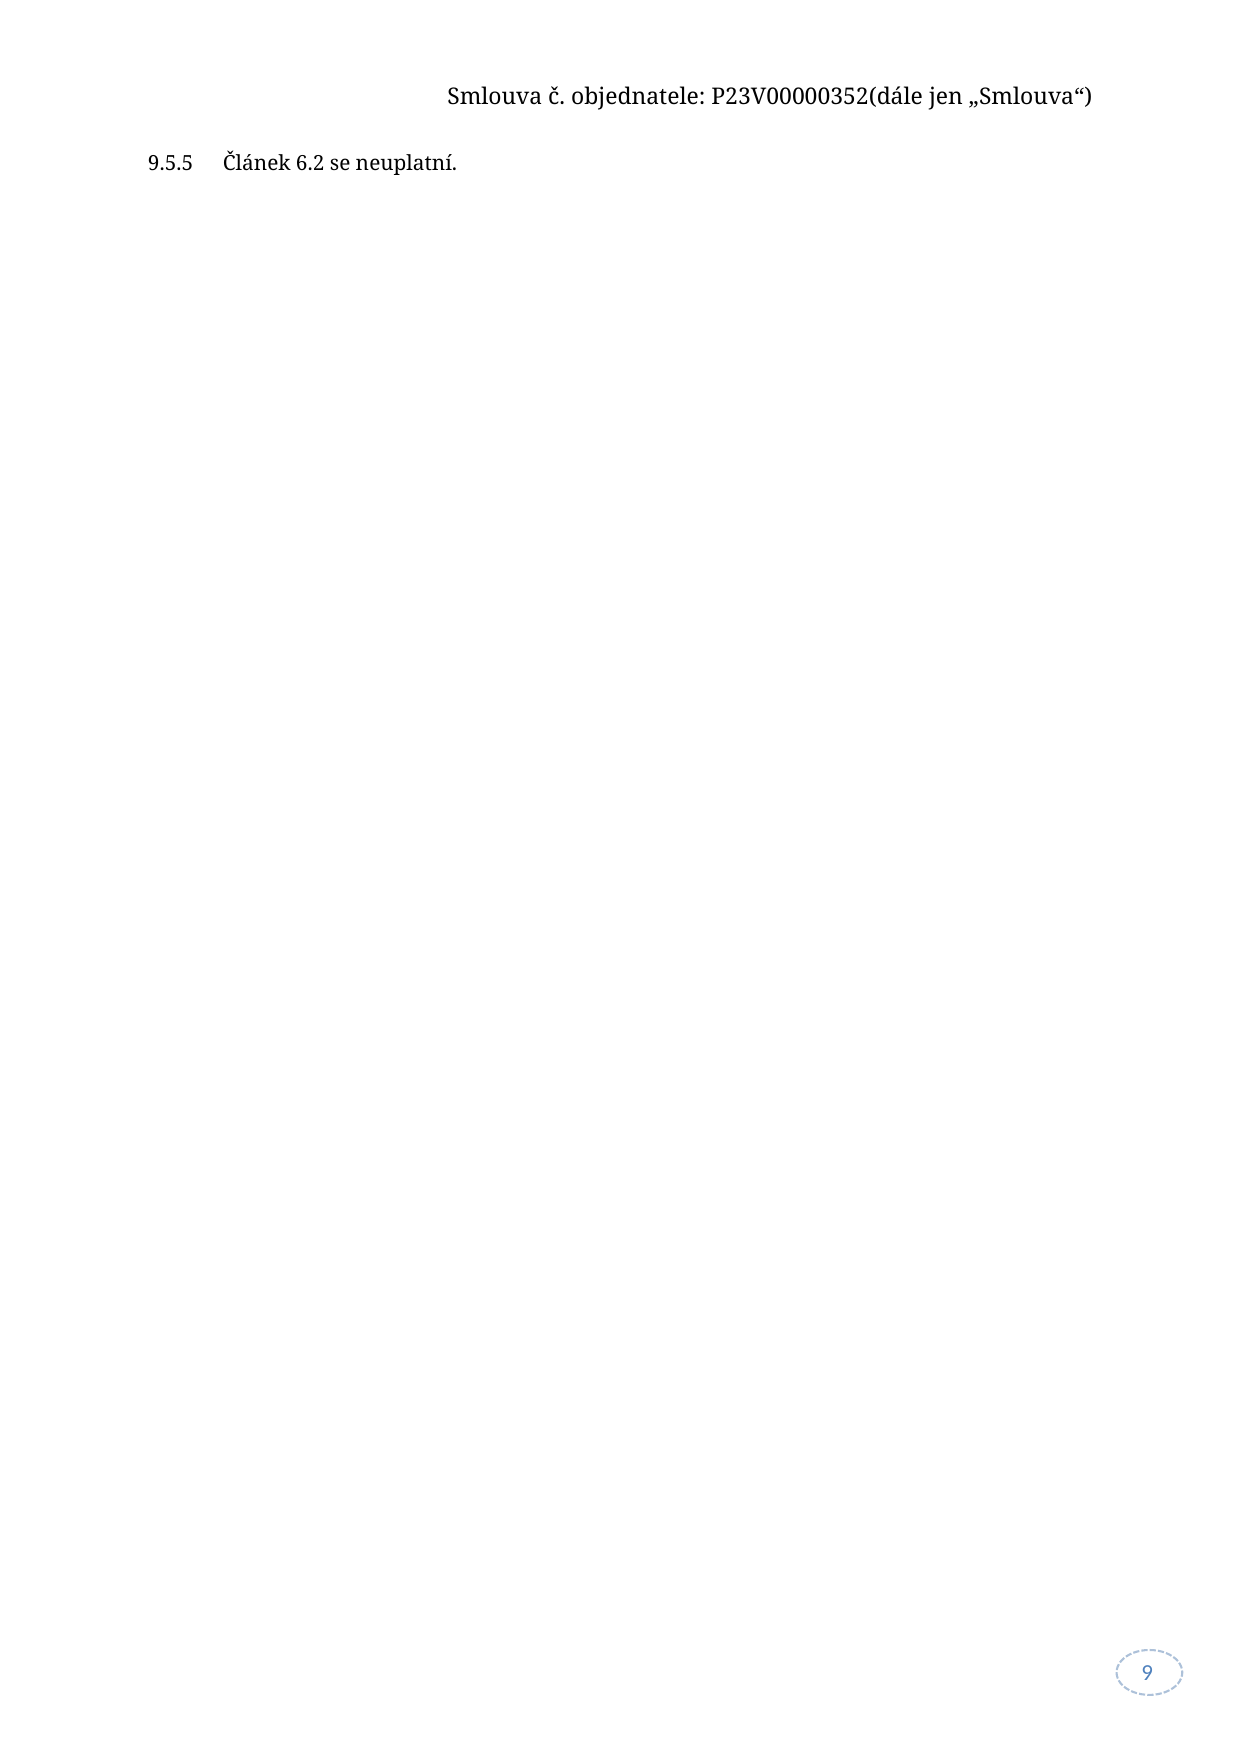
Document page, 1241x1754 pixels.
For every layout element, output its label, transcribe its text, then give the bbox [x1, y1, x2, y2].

list Článek 6.2 se neuplatní. [148, 148, 1093, 176]
